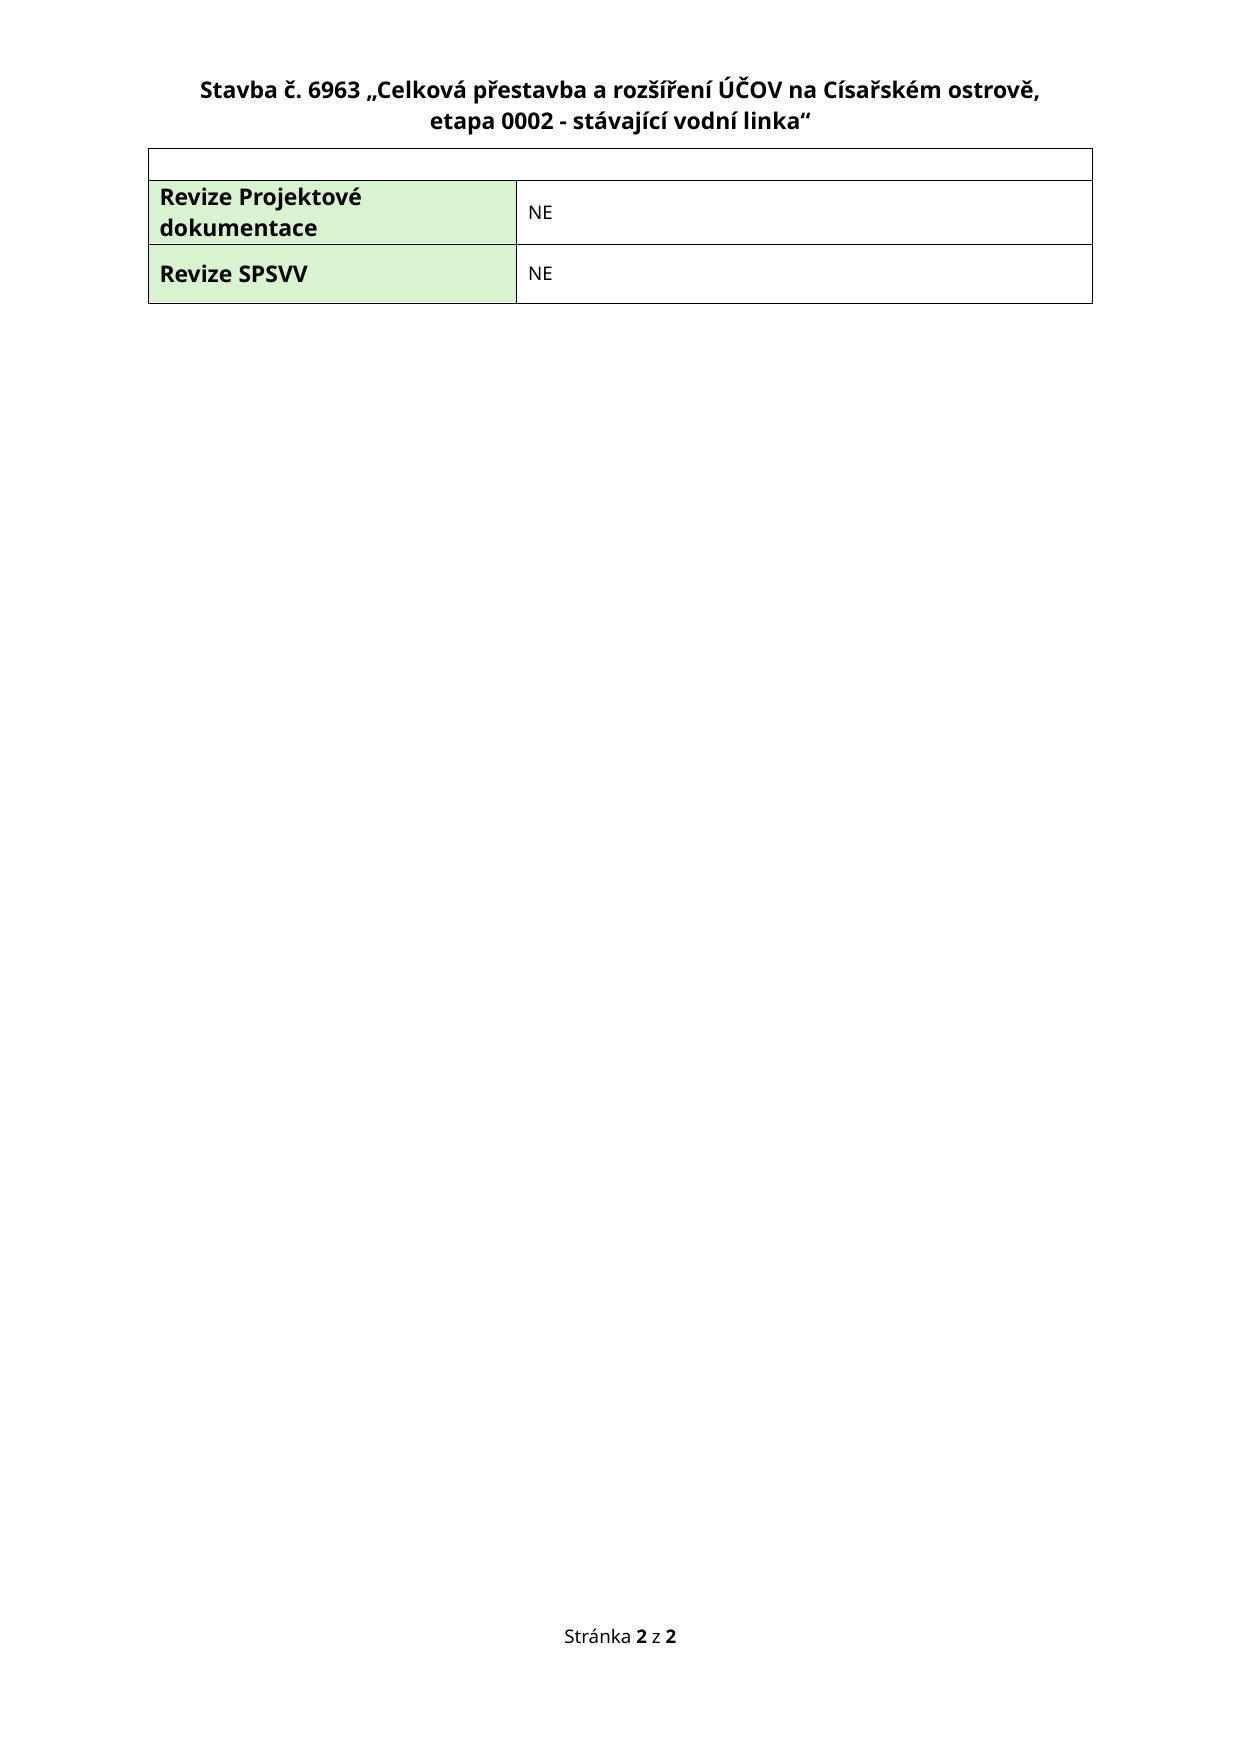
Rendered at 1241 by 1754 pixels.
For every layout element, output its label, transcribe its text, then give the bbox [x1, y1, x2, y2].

table_cell Revize Projektové dokumentace [149, 181, 516, 243]
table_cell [149, 149, 1092, 180]
table_cell NE [517, 245, 1092, 302]
table_cell Revize SPSVV [149, 245, 516, 302]
table_cell NE [517, 181, 1092, 243]
